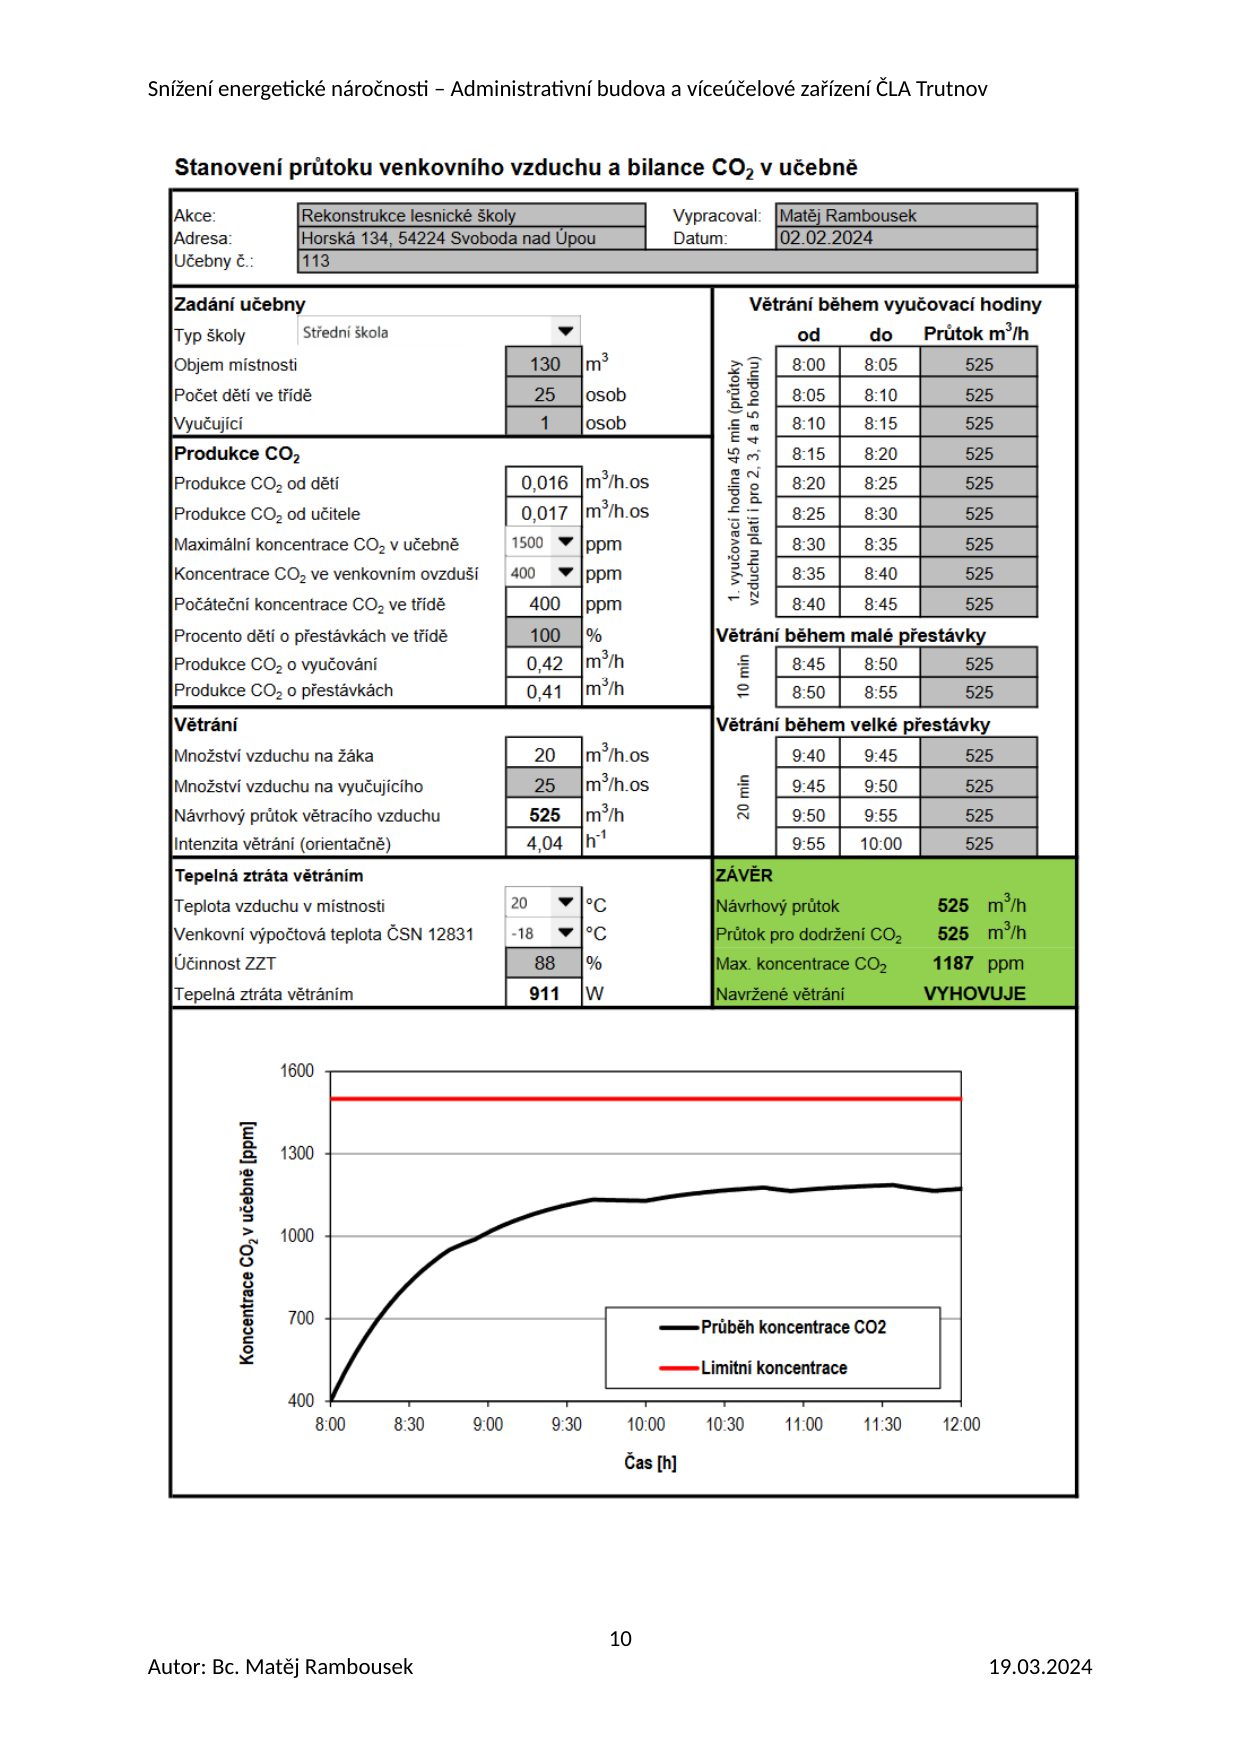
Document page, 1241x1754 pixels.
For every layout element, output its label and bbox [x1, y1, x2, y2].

picture [147, 147, 1101, 1520]
